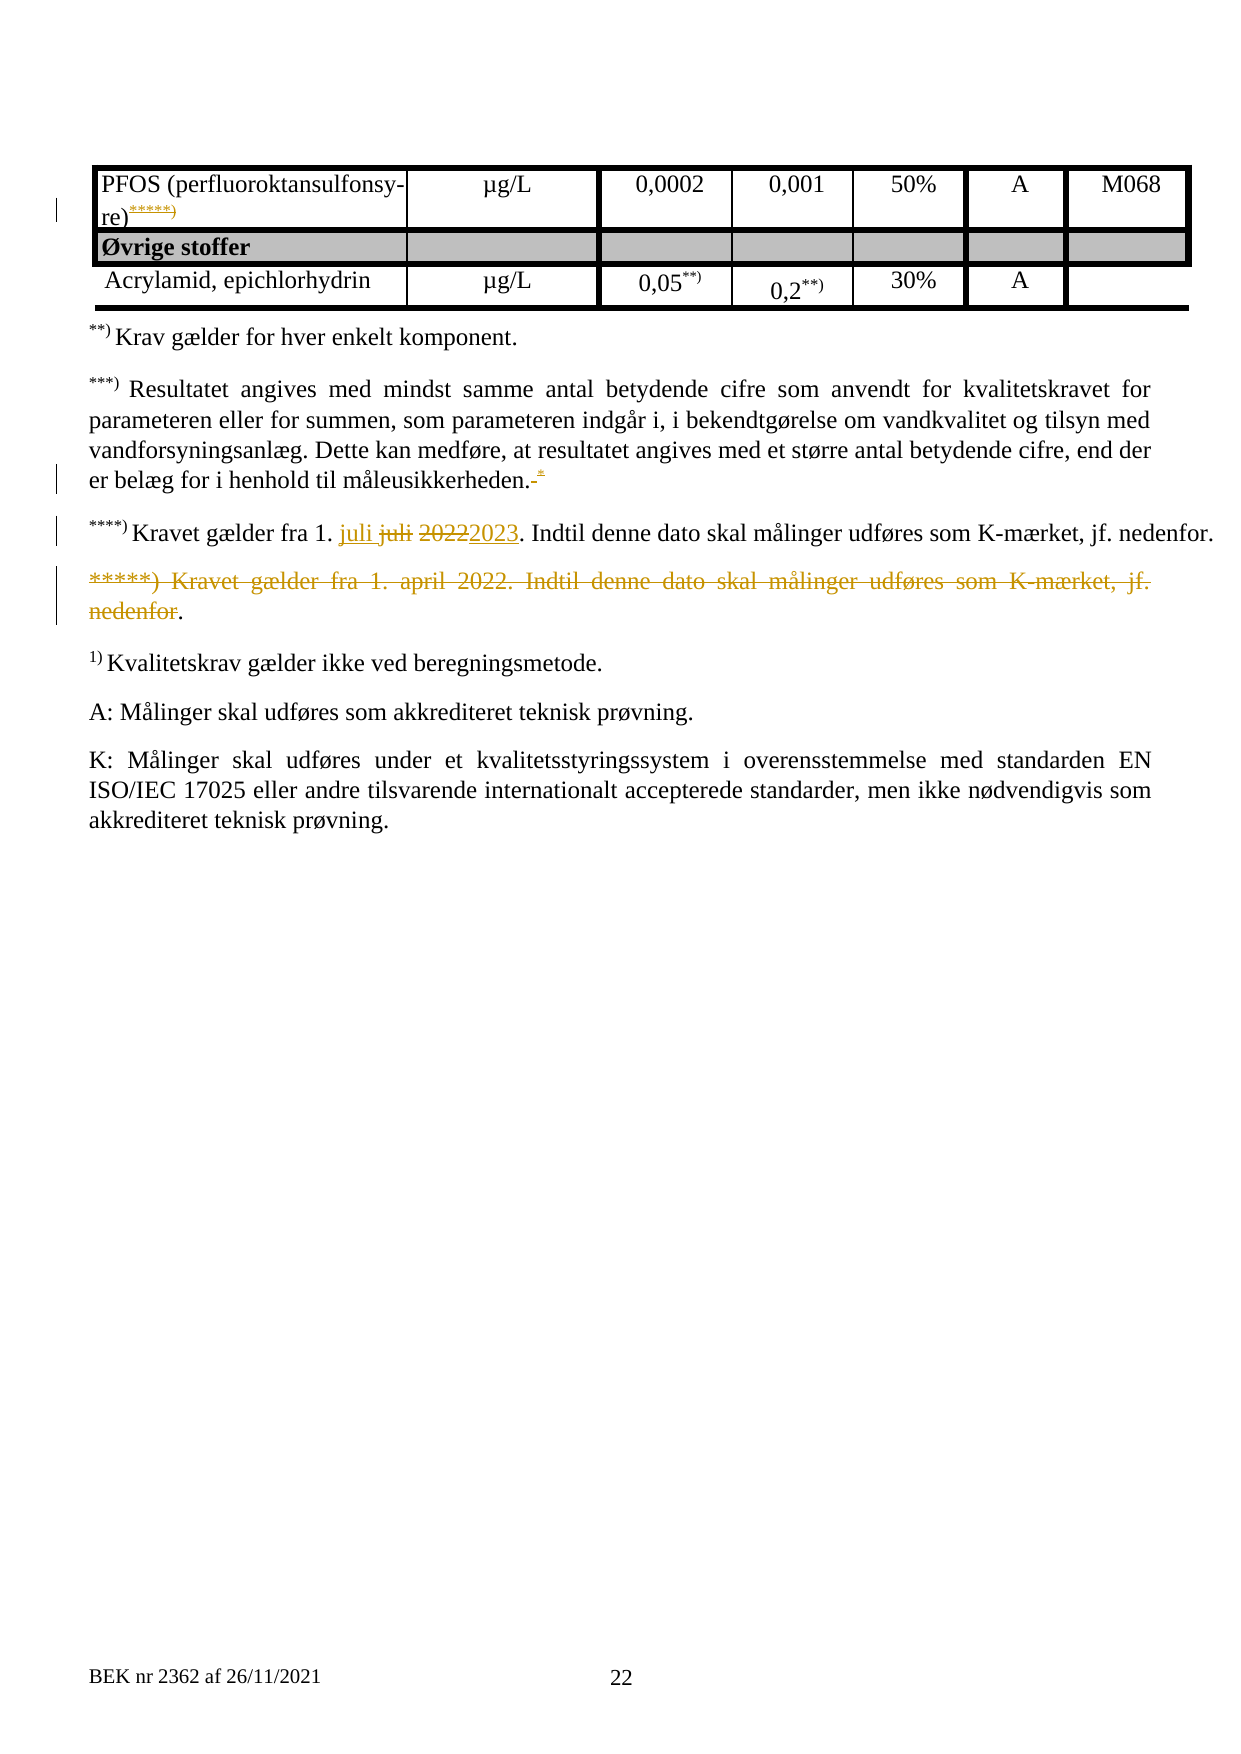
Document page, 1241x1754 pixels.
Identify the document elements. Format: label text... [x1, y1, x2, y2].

table_cell 0,0002 [602, 171, 731, 227]
table_cell 30% [854, 267, 963, 304]
table_cell 50% [854, 171, 963, 227]
text **) Krav gælder for hver enkelt komponent. [88, 320, 1236, 351]
table_cell [969, 233, 1063, 261]
table_cell [854, 233, 963, 261]
table_cell A [969, 267, 1063, 304]
table_cell Acrylamid, epichlorhydrin [95, 267, 406, 304]
text ***) Resultatet angives med mindst samme antal betydende cifre som anvendt for kvalitetskravet for parameteren eller for summen, som parameteren indgår i, i bekendtgørelse om vandkvalitet og tilsyn med vandforsyningsanlæg. Dette kan medføre, at resultatet angives med et større antal betydende cifre, end der er belæg for i henhold til måleusikkerheden. [88, 372, 1152, 494]
table_cell µg/L [408, 171, 596, 227]
table_cell 0,05**) [602, 267, 731, 304]
table_cell [408, 233, 596, 261]
table_cell PFOS (perfluoroktansulfonsy- re) [98, 171, 406, 227]
text 1) Kvalitetskrav gælder ikke ved beregningsmetode. [88, 646, 1236, 677]
table_cell A [969, 171, 1063, 227]
text ****) Kravet gælder fra 1. . Indtil denne dato skal målinger udføres som K-mærket, jf. nedenfor. [88, 516, 1236, 546]
table_cell µg/L [408, 267, 596, 304]
table_cell [1069, 267, 1188, 304]
text A: Målinger skal udføres som akkrediteret teknisk prøvning. [88, 697, 1236, 726]
table_cell [602, 233, 731, 261]
table_cell [733, 233, 852, 261]
table_cell M068 [1069, 171, 1185, 227]
table_cell Øvrige stoffer [98, 233, 406, 261]
table_cell 0,2**) [733, 267, 852, 304]
text K: Målinger skal udføres under et kvalitetsstyringssystem i overensstemmelse med standarden EN ISO/IEC 17025 eller andre tilsvarende internationalt accepterede standarder, men ikke nødvendigvis som akkrediteret teknisk prøvning. [88, 746, 1152, 833]
text . [88, 566, 1152, 625]
table_cell [1069, 233, 1185, 261]
table_cell 0,001 [733, 171, 852, 227]
